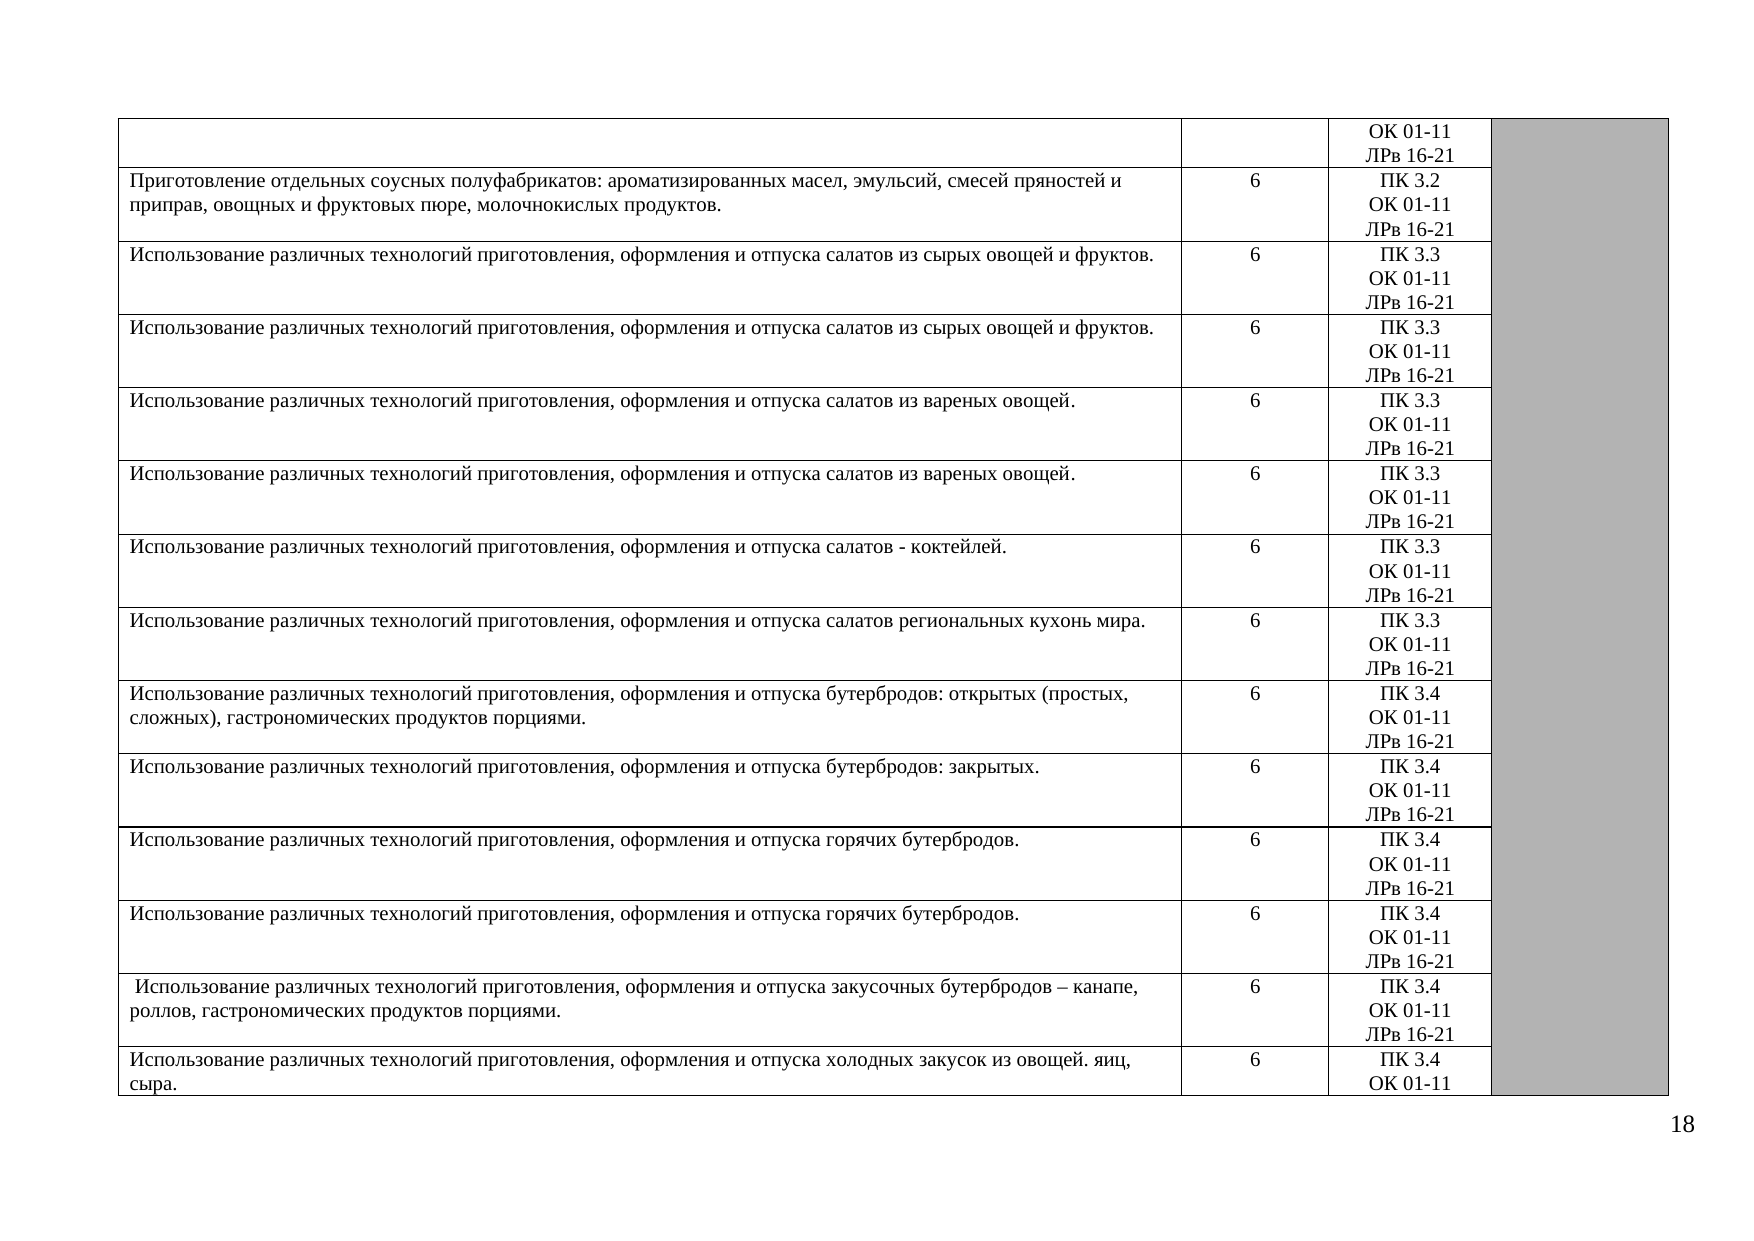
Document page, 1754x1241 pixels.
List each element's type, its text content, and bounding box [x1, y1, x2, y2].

table_cell Использование различных технологий приготовления, оформления и отпуска салатов из вареных овощей. [119, 461, 1181, 533]
table_cell 6 [1182, 828, 1328, 899]
table_cell 6 [1182, 315, 1328, 387]
table_cell 6 [1182, 754, 1328, 826]
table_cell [119, 119, 1181, 167]
table_cell ПК 3.3 ОК 01-11 ЛРв 16-21 [1329, 388, 1491, 460]
table_cell Использование различных технологий приготовления, оформления и отпуска горячих бутербродов. [119, 828, 1181, 899]
table_cell ПК 3.4 ОК 01-11 ЛРв 16-21 [1329, 681, 1491, 753]
table_cell ПК 3.4 ОК 01-11 ЛРв 16-21 [1329, 754, 1491, 826]
table_cell 6 [1182, 461, 1328, 533]
table_cell 6 [1182, 974, 1328, 1046]
table_cell 6 [1182, 901, 1328, 973]
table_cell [1329, 1047, 1491, 1095]
table_cell 6 [1182, 388, 1328, 460]
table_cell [1329, 119, 1491, 167]
table_cell ПК 3.4 ОК 01-11 ЛРв 16-21 [1329, 974, 1491, 1046]
table_cell 6 [1182, 168, 1328, 241]
table_cell Использование различных технологий приготовления, оформления и отпуска горячих бутербродов. [119, 901, 1181, 973]
table_cell Использование различных технологий приготовления, оформления и отпуска салатов из вареных овощей. [119, 388, 1181, 460]
table_cell ПК 3.3 ОК 01-11 ЛРв 16-21 [1329, 461, 1491, 533]
table_cell ПК 3.3 ОК 01-11 ЛРв 16-21 [1329, 535, 1491, 607]
table_cell ПК 3.3 ОК 01-11 ЛРв 16-21 [1329, 242, 1491, 314]
table_cell 6 [1182, 535, 1328, 607]
table_cell Использование различных технологий приготовления, оформления и отпуска салатов из сырых овощей и фруктов. [119, 242, 1181, 314]
table_cell ПК 3.4 ОК 01-11 ЛРв 16-21 [1329, 901, 1491, 973]
table_cell Использование различных технологий приготовления, оформления и отпуска бутербродов: открытых (простых, сложных), гастрономических продуктов порциями. [119, 681, 1181, 753]
table_cell ПК 3.2 ОК 01-11 ЛРв 16-21 [1329, 168, 1491, 241]
table_cell ПК 3.4 ОК 01-11 ЛРв 16-21 [1329, 828, 1491, 899]
table_cell 6 [1182, 1047, 1328, 1095]
table_cell Использование различных технологий приготовления, оформления и отпуска закусочных бутербродов – канапе, роллов, гастрономических продуктов порциями. [119, 974, 1181, 1046]
table_cell Использование различных технологий приготовления, оформления и отпуска бутербродов: закрытых. [119, 754, 1181, 826]
table_cell Использование различных технологий приготовления, оформления и отпуска салатов - коктейлей. [119, 535, 1181, 607]
table_cell 6 [1182, 119, 1328, 167]
table_cell ПК 3.3 ОК 01-11 ЛРв 16-21 [1329, 315, 1491, 387]
table_cell 6 [1182, 608, 1328, 680]
table_cell 6 [1182, 681, 1328, 753]
table_cell ПК 3.3 ОК 01-11 ЛРв 16-21 [1329, 608, 1491, 680]
table_cell Использование различных технологий приготовления, оформления и отпуска салатов из сырых овощей и фруктов. [119, 315, 1181, 387]
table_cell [119, 1047, 1181, 1095]
table_cell Использование различных технологий приготовления, оформления и отпуска салатов региональных кухонь мира. [119, 608, 1181, 680]
table_cell 6 [1182, 242, 1328, 314]
table_cell Приготовление отдельных соусных полуфабрикатов: ароматизированных масел, эмульсий, смесей пряностей и приправ, овощных и фруктовых пюре, молочнокислых продуктов. [119, 168, 1181, 241]
